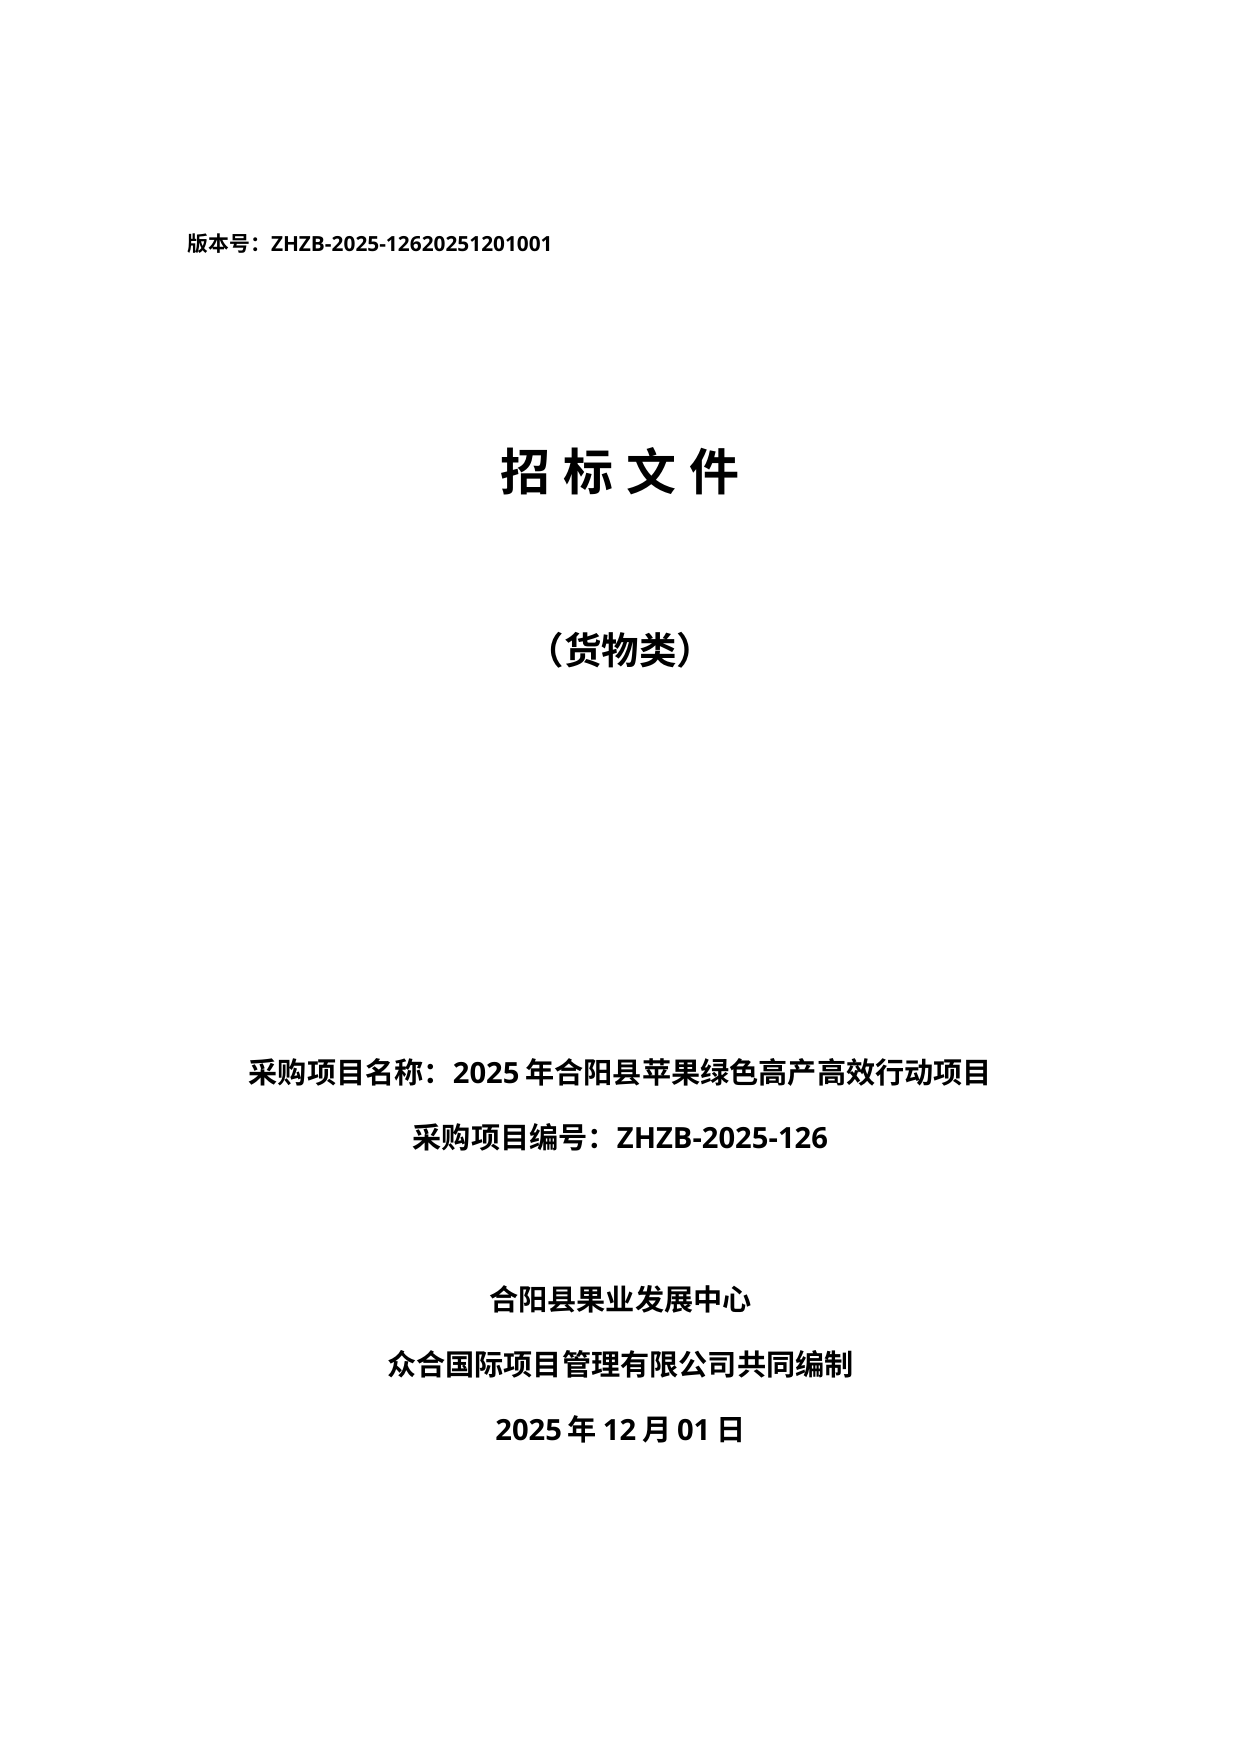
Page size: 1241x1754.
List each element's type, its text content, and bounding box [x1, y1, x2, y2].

text （货物类） [187, 617, 1053, 1039]
text 众合国际项目管理有限公司共同编制 [187, 1332, 1053, 1397]
text 版本号：ZHZB-2025-12620251201001 [187, 227, 1053, 422]
text 采购项目编号：ZHZB-2025-126 [187, 1104, 1053, 1267]
text 合阳县果业发展中心 [187, 1267, 1053, 1332]
text 采购项目名称：2025年合阳县苹果绿色高产高效行动项目 [187, 1039, 1053, 1104]
text 招 标 文 件 [187, 422, 1053, 617]
text 2025年12月01日 [187, 1397, 1053, 1462]
